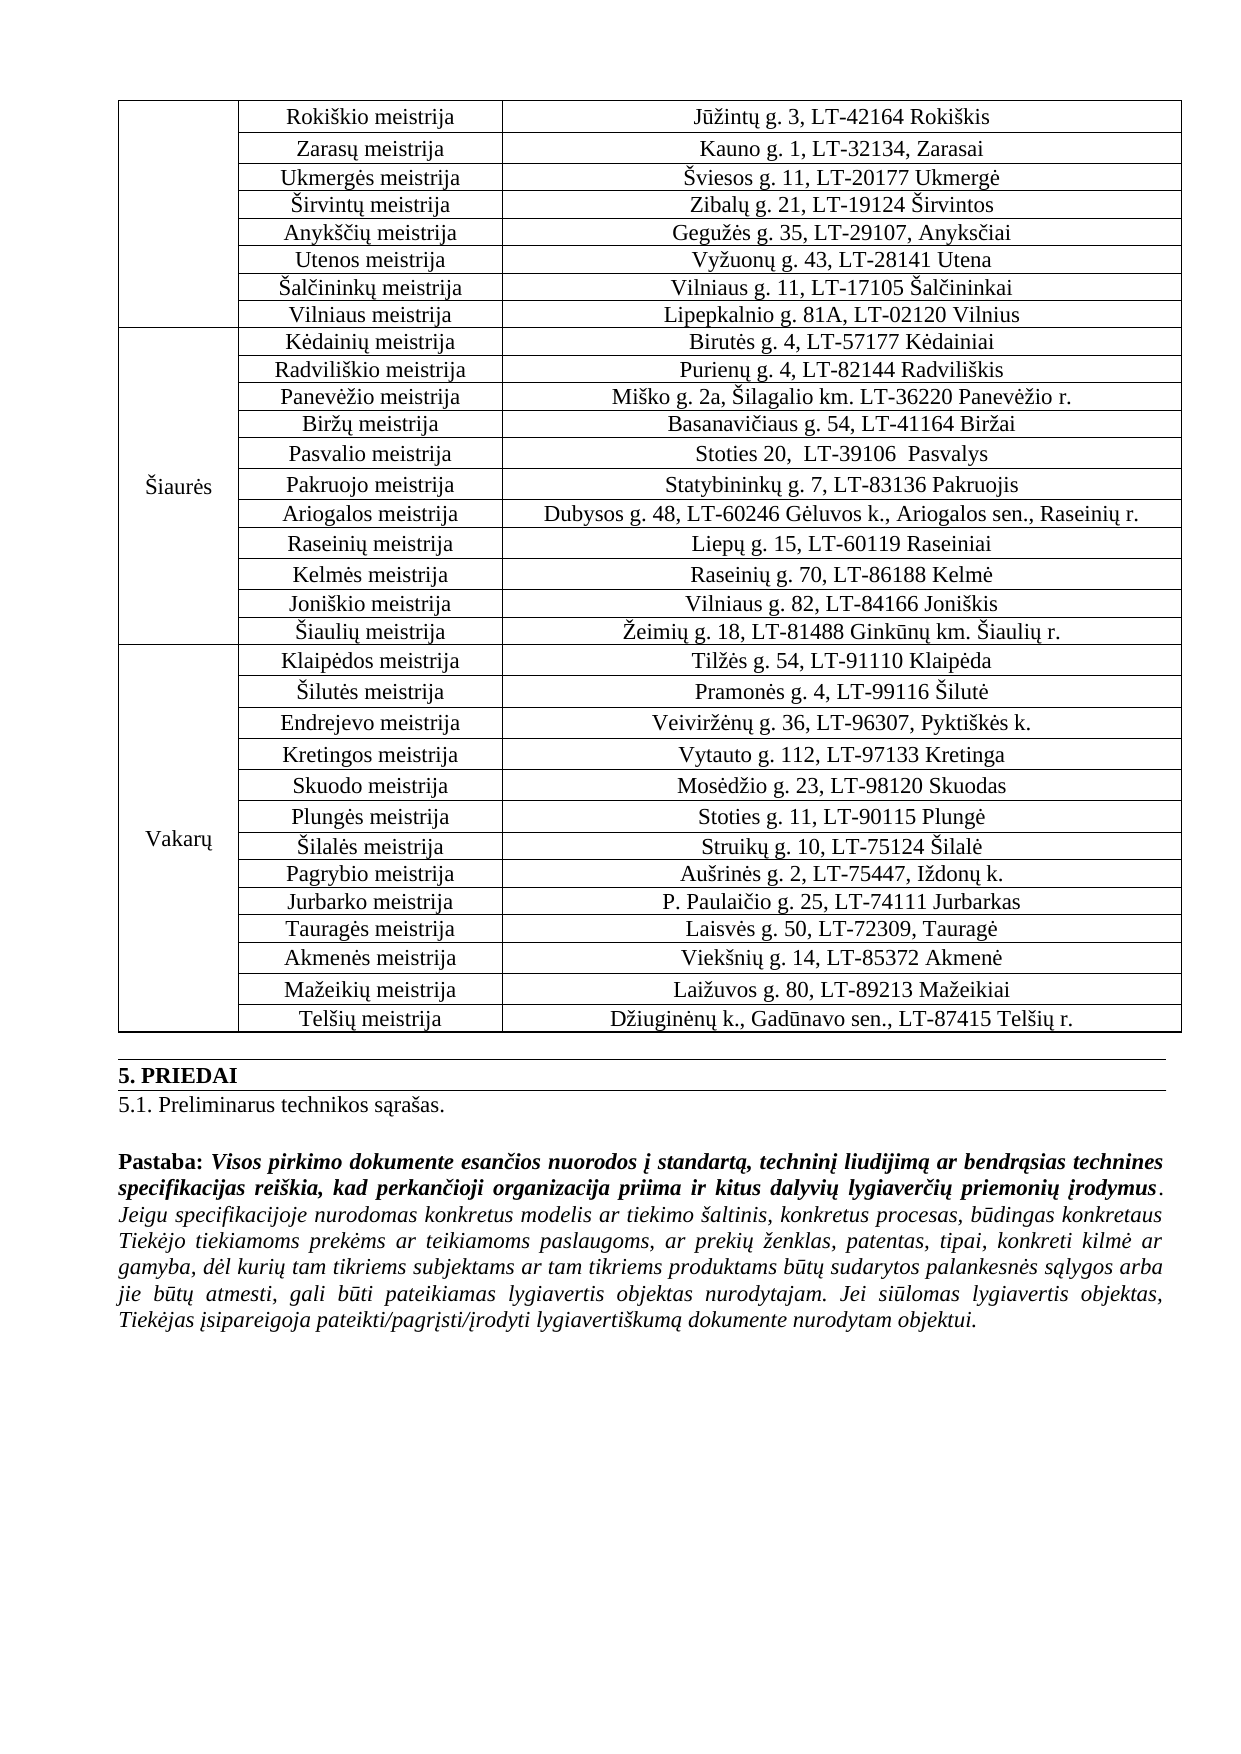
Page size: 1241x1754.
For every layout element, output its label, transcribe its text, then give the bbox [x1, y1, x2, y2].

table_cell Jūžintų g. 3, LT-42164 Rokiškis [503, 101, 1181, 132]
text Pastaba: Visos pirkimo dokumente esančios nuorodos į standartą, techninį liudijimą ar bendrąsias technines specifikacijas reiškia, kad perkančioji organizacija priima ir kitus dalyvių lygiaverčių priemonių įrodymus. Jeigu specifikacijoje nurodomas konkretus modelis ar tiekimo šaltinis, konkretus procesas, būdingas konkretaus Tiekėjo tiekiamoms prekėms ar teikiamoms paslaugoms, ar prekių ženklas, patentas, tipai, konkreti kilmė ar gamyba, dėl kurių tam tikriems subjektams ar tam tikriems produktams būtų sudarytos palankesnės sąlygos arba jie būtų atmesti, gali būti pateikiamas lygiavertis objektas nurodytajam. Jei siūlomas lygiavertis objektas, Tiekėjas įsipareigoja pateikti/pagrįsti/įrodyti lygiavertiškumą dokumente nurodytam objektui. [118, 1148, 1166, 1332]
table_cell Ariogalos meistrija [239, 500, 502, 527]
table_cell Stoties 20, LT-39106 Pasvalys [503, 438, 1181, 468]
table_cell Jurbarko meistrija [239, 888, 502, 914]
table_cell Dubysos g. 48, LT-60246 Gėluvos k., Ariogalos sen., Raseinių r. [503, 500, 1181, 527]
table_cell Biržų meistrija [239, 411, 502, 437]
table_cell Kretingos meistrija [239, 739, 502, 769]
table_cell Vilniaus meistrija [239, 301, 502, 327]
table_cell Kėdainių meistrija [239, 328, 502, 355]
table_cell Telšių meistrija [239, 1005, 502, 1031]
table_cell Širvintų meistrija [239, 191, 502, 218]
table_cell Klaipėdos meistrija [239, 645, 502, 675]
table_cell Šviesos g. 11, LT-20177 Ukmergė [503, 164, 1181, 190]
table_cell Stoties g. 11, LT-90115 Plungė [503, 801, 1181, 832]
table_cell Skuodo meistrija [239, 770, 502, 800]
table_cell Laižuvos g. 80, LT-89213 Mažeikiai [503, 974, 1181, 1004]
table_cell Joniškio meistrija [239, 590, 502, 617]
table_cell Miško g. 2a, Šilagalio km. LT-36220 Panevėžio r. [503, 383, 1181, 409]
table_cell Akmenės meistrija [239, 943, 502, 973]
table_cell Radviliškio meistrija [239, 356, 502, 382]
table_cell Kelmės meistrija [239, 559, 502, 589]
text 5.1. Preliminarus technikos sąrašas. [118, 1091, 1164, 1118]
table_cell Vyžuonų g. 43, LT-28141 Utena [503, 246, 1181, 272]
table_cell Vytauto g. 112, LT-97133 Kretinga [503, 739, 1181, 769]
table_cell Ukmergės meistrija [239, 164, 502, 190]
table_cell Birutės g. 4, LT-57177 Kėdainiai [503, 328, 1181, 355]
table_cell Struikų g. 10, LT-75124 Šilalė [503, 833, 1181, 859]
table_cell Kauno g. 1, LT-32134, Zarasai [503, 133, 1181, 163]
table_cell Šiaulių meistrija [239, 618, 502, 644]
table_cell Žeimių g. 18, LT-81488 Ginkūnų km. Šiaulių r. [503, 618, 1181, 644]
table_cell Plungės meistrija [239, 801, 502, 832]
table_cell Tauragės meistrija [239, 915, 502, 942]
table_cell Statybininkų g. 7, LT-83136 Pakruojis [503, 469, 1181, 499]
table_cell Vilniaus g. 82, LT-84166 Joniškis [503, 590, 1181, 617]
table_cell Panevėžio meistrija [239, 383, 502, 409]
table_cell Tilžės g. 54, LT-91110 Klaipėda [503, 645, 1181, 675]
table_cell P. Paulaičio g. 25, LT-74111 Jurbarkas [503, 888, 1181, 914]
table_cell Džiuginėnų k., Gadūnavo sen., LT-87415 Telšių r. [503, 1005, 1181, 1031]
table_cell Pakruojo meistrija [239, 469, 502, 499]
table_cell Raseinių meistrija [239, 528, 502, 558]
table_cell Veiviržėnų g. 36, LT-96307, Pyktiškės k. [503, 708, 1181, 738]
table_cell Zibalų g. 21, LT-19124 Širvintos [503, 191, 1181, 218]
table_cell Šalčininkų meistrija [239, 274, 502, 300]
table_cell Vilniaus g. 11, LT-17105 Šalčininkai [503, 274, 1181, 300]
table_cell Lipepkalnio g. 81A, LT-02120 Vilnius [503, 301, 1181, 327]
table_cell Mažeikių meistrija [239, 974, 502, 1004]
table_cell Viekšnių g. 14, LT-85372 Akmenė [503, 943, 1181, 973]
table_cell Laisvės g. 50, LT-72309, Tauragė [503, 915, 1181, 942]
table_cell Pagrybio meistrija [239, 860, 502, 887]
table_cell Zarasų meistrija [239, 133, 502, 163]
table_cell Vakarų [119, 645, 238, 1031]
table_cell Rokiškio meistrija [239, 101, 502, 132]
table_cell Pasvalio meistrija [239, 438, 502, 468]
table_cell Utenos meistrija [239, 246, 502, 272]
table_cell Gegužės g. 35, LT-29107, Anyksčiai [503, 219, 1181, 245]
table_cell Anykščių meistrija [239, 219, 502, 245]
table_cell Šilalės meistrija [239, 833, 502, 859]
table_cell Liepų g. 15, LT-60119 Raseiniai [503, 528, 1181, 558]
table_cell Raseinių g. 70, LT-86188 Kelmė [503, 559, 1181, 589]
table_cell Šiaurės [119, 328, 238, 644]
table_cell Purienų g. 4, LT-82144 Radviliškis [503, 356, 1181, 382]
table_cell Aušrinės g. 2, LT-75447, Iždonų k. [503, 860, 1181, 887]
text 5. PRIEDAI [118, 1060, 1166, 1090]
table_cell Endrejevo meistrija [239, 708, 502, 738]
table_cell Mosėdžio g. 23, LT-98120 Skuodas [503, 770, 1181, 800]
table_cell Šilutės meistrija [239, 676, 502, 707]
table_cell Pramonės g. 4, LT-99116 Šilutė [503, 676, 1181, 707]
table_cell Basanavičiaus g. 54, LT-41164 Biržai [503, 411, 1181, 437]
